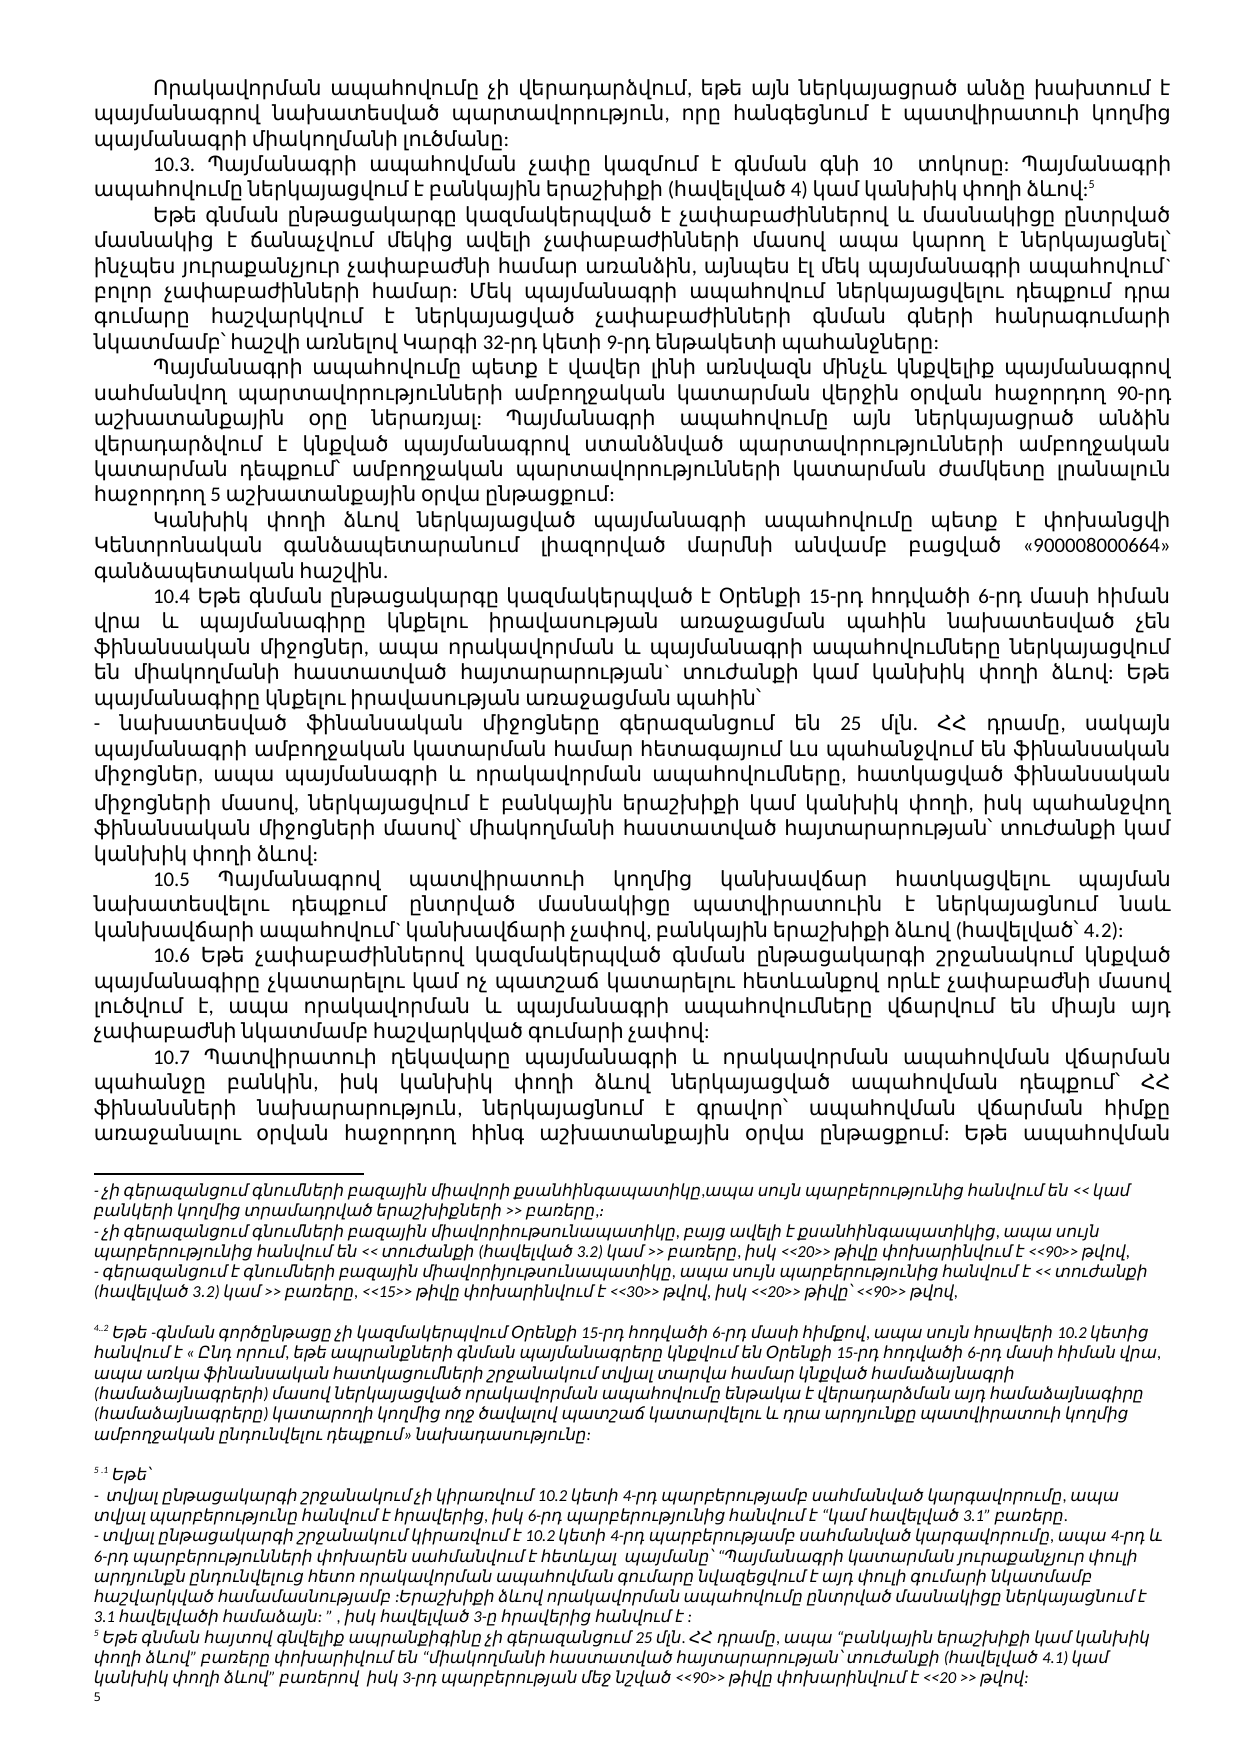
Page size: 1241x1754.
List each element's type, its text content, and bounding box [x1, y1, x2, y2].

text 10.4 Եթե գնման ընթացակարգը կազմակերպված է Օրենքի 15-րդ հոդվածի 6-րդ մասի հիման վրա և պայմանագիրը կնքելու իրավասության առաջացման պահին նախատեսված չեն ֆինանսական միջոցներ, ապա որակավորման և պայմանագրի ապահովումները ներկայացվում են միակողմանի հաստատված հայտարարության` տուժանքի կամ կանխիկ փողի ձևով: Եթե պայմանագիրը կնքելու իրավասության առաջացման պահին՝ [94, 583, 1171, 710]
text Եթե գնման ընթացակարգը կազմակերպված է չափաբաժիններով և մասնակիցը ընտրված մասնակից է ճանաչվում մեկից ավելի չափաբաժինների մասով ապա կարող է ներկայացնել՝ ինչպես յուրաքանչյուր չափաբաժնի համար առանձին, այնպես էլ մեկ պայմանագրի ապահովում` բոլոր չափաբաժինների համար: Մեկ պայմանագրի ապահովում ներկայացվելու դեպքում դրա գումարը հաշվարկվում է ներկայացված չափաբաժինների գնման գների հանրագումարի նկատմամբ՝ հաշվի առնելով Կարգի 32-րդ կետի 9-րդ ենթակետի պահանջները: [94, 202, 1171, 354]
text - նախատեսված ֆինանսական միջոցները գերազանցում են 25 մլն. ՀՀ դրամը, սակայն պայմանագրի ամբողջական կատարման համար հետագայում ևս պահանջվում են ֆինանսական միջոցներ, ապա պայմանագրի և որակավորման ապահովումները, հատկացված ֆինանսական միջոցների մասով, ներկայացվում է բանկային երաշխիքի կամ կանխիկ փողի, իսկ պահանջվող ֆինանսական միջոցների մասով՝ միակողմանի հաստատված հայտարարության՝ տուժանքի կամ կանխիկ փողի ձևով: [94, 710, 1171, 866]
text Պայմանագրի ապահովումը պետք է վավեր լինի առնվազն մինչև կնքվելիք պայմանագրով սահմանվող պարտավորությունների ամբողջական կատարման վերջին օրվան հաջորդող 90-րդ աշխատանքային օրը ներառյալ: Պայմանագրի ապահովումը այն ներկայացրած անձին վերադարձվում է կնքված պայմանագրով ստանձնված պարտավորությունների ամբողջական կատարման դեպքում՝ ամբողջական պարտավորությունների կատարման ժամկետը լրանալուն հաջորդող 5 աշխատանքային օրվա ընթացքում: [94, 354, 1171, 507]
text Կանխիկ փողի ձևով ներկայացված պայմանագրի ապահովումը պետք է փոխանցվի Կենտրոնական գանձապետարանում լիազորված մարմնի անվամբ բացված «900008000664» գանձապետական հաշվին. [94, 507, 1171, 583]
text 10.3. Պայմանագրի ապահովման չափը կազմում է գնման գնի 10 տոկոսը: Պայմանագրի ապահովումը ներկայացվում է բանկային երաշխիքի (հավելված 4) կամ կանխիկ փողի ձևով: [94, 151, 1171, 202]
text 10.5 Պայմանագրով պատվիրատուի կողմից կանխավճար հատկացվելու պայման նախատեսվելու դեպքում ընտրված մասնակիցը պատվիրատուին է ներկայացնում նաև կանխավճարի ապահովում` կանխավճարի չափով, բանկային երաշխիքի ձևով (հավելված՝ 4․2): [94, 866, 1171, 942]
text 10.7 Պատվիրատուի ղեկավարը պայմանագրի և որակավորման ապահովման վճարման պահանջը բանկին, իսկ կանխիկ փողի ձևով ներկայացված ապահովման դեպքում՝ ՀՀ ֆինանսների նախարարություն, ներկայացնում է գրավոր՝ ապահովման վճարման հիմքը առաջանալու օրվան հաջորդող հինգ աշխատանքային օրվա ընթացքում: Եթե ապահովման վճարման պահանջը բանկի կամ ՀՀ ֆինանսների նախարարության կողմից մերժվում է պահանջը կամ դրան կից փաստաթղթերը ոչ ամբողջական ներկայացված լինելու հիմքով, ապա նոր պահանջը պատվիրատուի ղեկավարը գրավոր ներկայացնում է մերժումը ստանալուն հաջորդող երկու աշխատանքային օրվա ընթացքում: [94, 1044, 1171, 1146]
text Որակավորման ապահովումը չի վերադարձվում, եթե այն ներկայացրած անձը խախտում է պայմանագրով նախատեսված պարտավորություն, որը հանգեցնում է պատվիրատուի կողմից պայմանագրի միակողմանի լուծմանը: [94, 75, 1171, 151]
text 10.6 Եթե չափաբաժիններով կազմակերպված գնման ընթացակարգի շրջանակում կնքված պայմանագիրը չկատարելու կամ ոչ պատշաճ կատարելու հետևանքով որևէ չափաբաժնի մասով լուծվում է, ապա որակավորման և պայմանագրի ապահովումները վճարվում են միայն այդ չափաբաժնի նկատմամբ հաշվարկված գումարի չափով: [94, 942, 1171, 1044]
